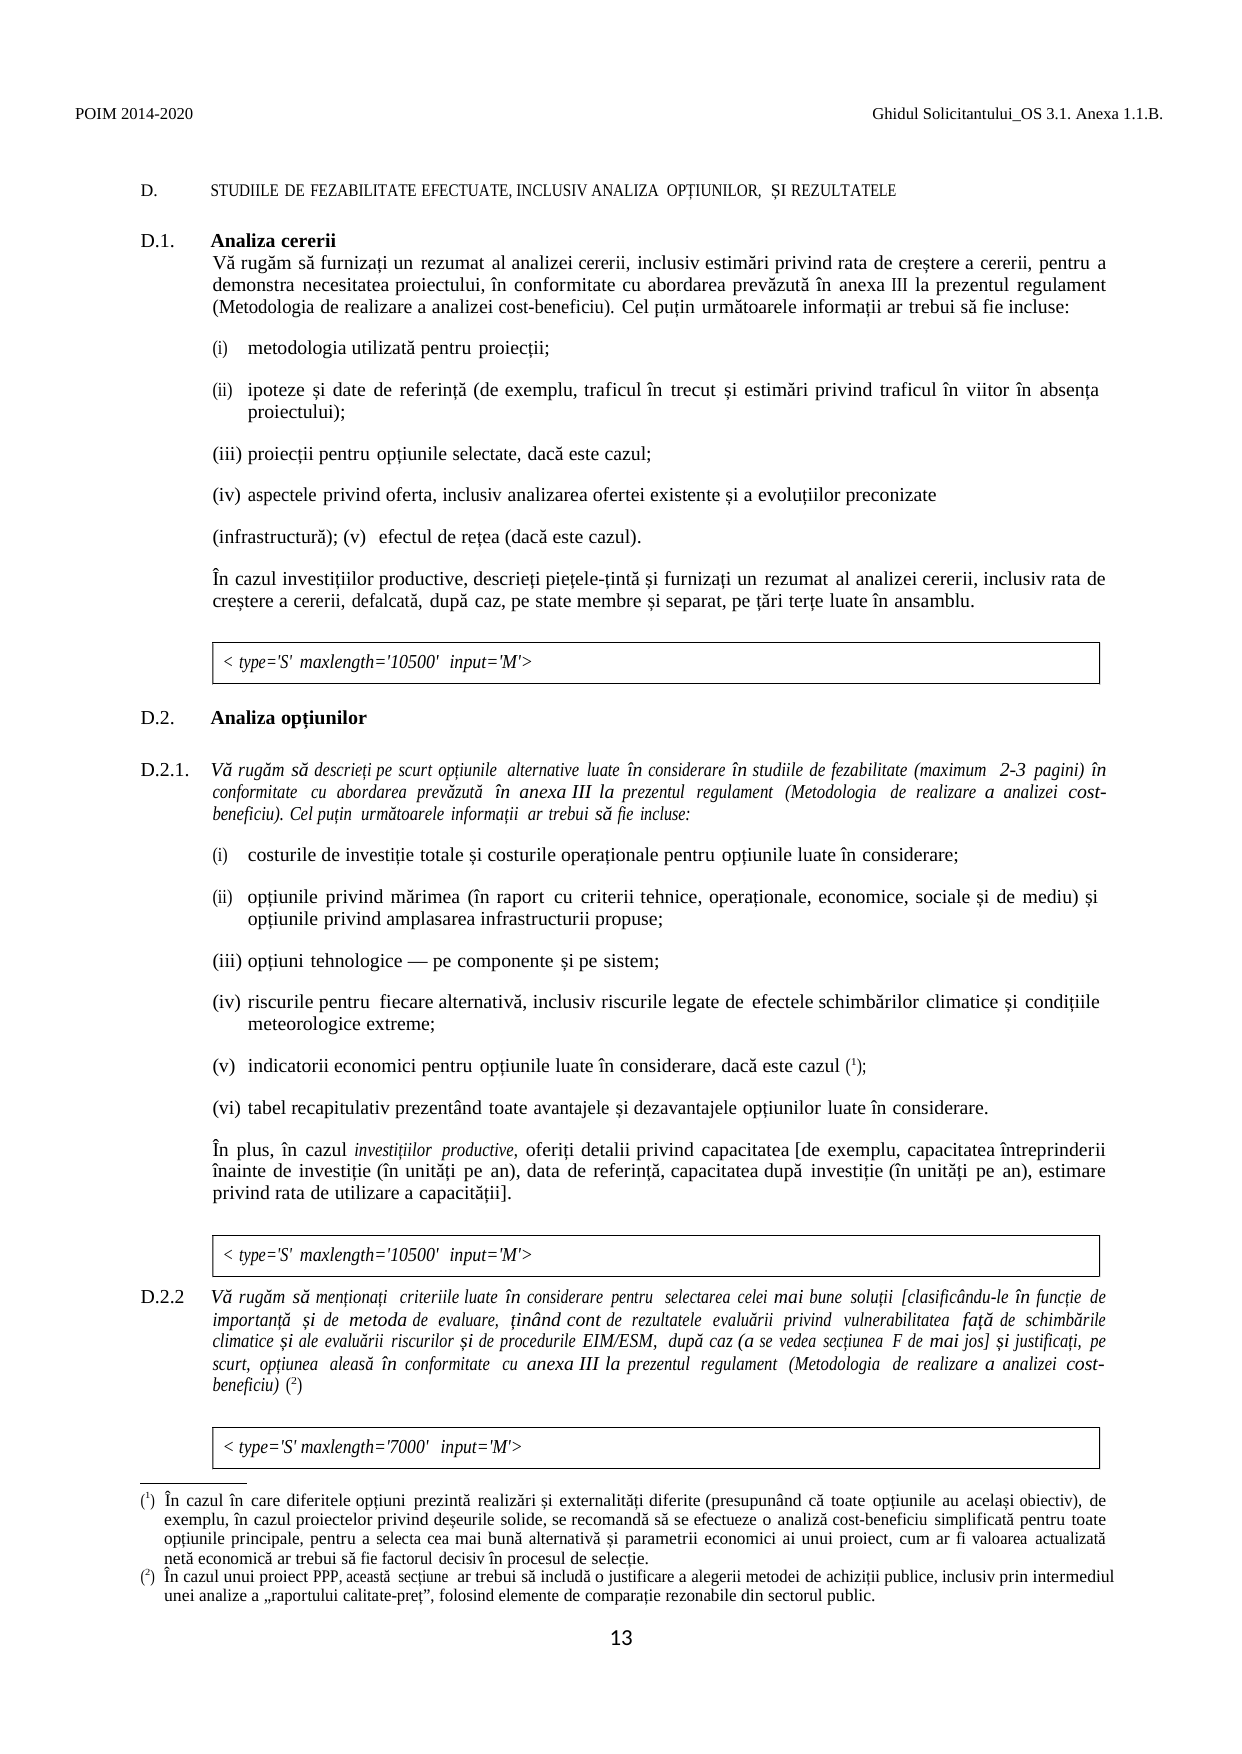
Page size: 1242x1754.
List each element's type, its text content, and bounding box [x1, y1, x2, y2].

text (iv) riscurile pentru fiecare alternativă, inclusiv riscurile legate de efectele schimbărilor climatice și condițiile meteorologice extreme; [212, 991, 1107, 1035]
text (iii) opțiuni tehnologice — pe componente și pe sistem; [212, 949, 664, 972]
text (i) costurile de investiție totale și costurile operaționale pentru opțiunile luate în considerare; [212, 843, 964, 866]
text D.2.2 Vă rugăm să menționați criteriile luate în considerare pentru selectarea celei mai bune soluții [clasificându-le în funcție de importanță și de metoda de evaluare, ținând cont de rezultatele evaluării privind vulnerabilitatea față de schimbările climatice și ale evaluării riscurilor și de procedurile EIM/ESM, după caz (a se vedea secțiunea F de mai jos] și justificați, pe scurt, opțiunea aleasă în conformitate cu anexa III la prezentul regulament (Metodologia de realizare a analizei cost- beneficiu) (2) [140, 1286, 1107, 1396]
text (v) indicatorii economici pentru opțiunile luate în considerare, dacă este cazul (1); [212, 1054, 871, 1077]
text (1) În cazul în care diferitele opțiuni prezintă realizări și externalități diferite (presupunând că toate opțiunile au același obiectiv), de exemplu, în cazul proiectelor privind deșeurile solide, se recomandă să se efectueze o analiză cost-beneficiu simplificată pentru toate opțiunile principale, pentru a selecta cea mai bună alternativă și parametrii economici ai unui proiect, cum ar fi valoarea actualizată netă economică ar trebui să fie factorul decisiv în procesul de selecție. [140, 1491, 1106, 1568]
text În cazul investițiilor productive, descrieți piețele-țintă și furnizați un rezumat al analizei cererii, inclusiv rata de creștere a cererii, defalcată, după caz, pe state membre și separat, pe țări terțe luate în ansamblu. [212, 568, 1107, 612]
text (ii) opțiunile privind mărimea (în raport cu criterii tehnice, operaționale, economice, sociale și de mediu) și opțiunile privind amplasarea infrastructurii propuse; [212, 886, 1107, 930]
text D. STUDIILE DE FEZABILITATE EFECTUATE, INCLUSIV ANALIZA OPȚIUNILOR, ȘI REZULTATELE [140, 180, 1169, 200]
text D.2. Analiza opțiunilor [140, 706, 1169, 729]
text (2) În cazul unui proiect PPP, această secțiune ar trebui să includă o justificare a alegerii metodei de achiziții publice, inclusiv prin intermediul [140, 1568, 1169, 1586]
text < type='S' maxlength='7000' input='M'> [222, 1435, 530, 1458]
text D.2.1. Vă rugăm să descrieți pe scurt opțiunile alternative luate în considerare în studiile de fezabilitate (maximum 2-3 pagini) în conformitate cu abordarea prevăzută în anexa III la prezentul regulament (Metodologia de realizare a analizei cost- beneficiu). Cel puțin următoarele informații ar trebui să fie incluse: [140, 759, 1107, 824]
text (iv) aspectele privind oferta, inclusiv analizarea ofertei existente și a evoluțiilor preconizate (infrastructură); (v) efectul de rețea (dacă este cazul). [212, 483, 1066, 548]
text < type='S' maxlength='10500' input='M'> [222, 650, 541, 673]
text (ii) ipoteze și date de referință (de exemplu, traficul în trecut și estimări privind traficul în viitor în absența proiectului); [212, 379, 1107, 423]
text (vi) tabel recapitulativ prezentând toate avantajele și dezavantajele opțiunilor luate în considerare. [212, 1096, 992, 1119]
text (iii) proiecții pentru opțiunile selectate, dacă este cazul; [212, 442, 656, 464]
text Vă rugăm să furnizați un rezumat al analizei cererii, inclusiv estimări privind rata de creștere a cererii, pentru a demonstra necesitatea proiectului, în conformitate cu abordarea prevăzută în anexa III la prezentul regulament (Metodologia de realizare a analizei cost-beneficiu). Cel puțin următoarele informații ar trebui să fie incluse: [212, 252, 1107, 317]
text D.1. Analiza cererii [140, 229, 1169, 252]
text unei analize a „raportului calitate-preț”, folosind elemente de comparație rezonabile din sectorul public. [164, 1586, 1169, 1606]
text În plus, în cazul investițiilor productive, oferiți detalii privind capacitatea [de exemplu, capacitatea întreprinderii înainte de investiție (în unități pe an), data de referință, capacitatea după investiție (în unități pe an), estimare privind rata de utilizare a capacității]. [212, 1138, 1107, 1204]
text < type='S' maxlength='10500' input='M'> [222, 1243, 541, 1266]
text (i) metodologia utilizată pentru proiecții; [212, 336, 554, 359]
